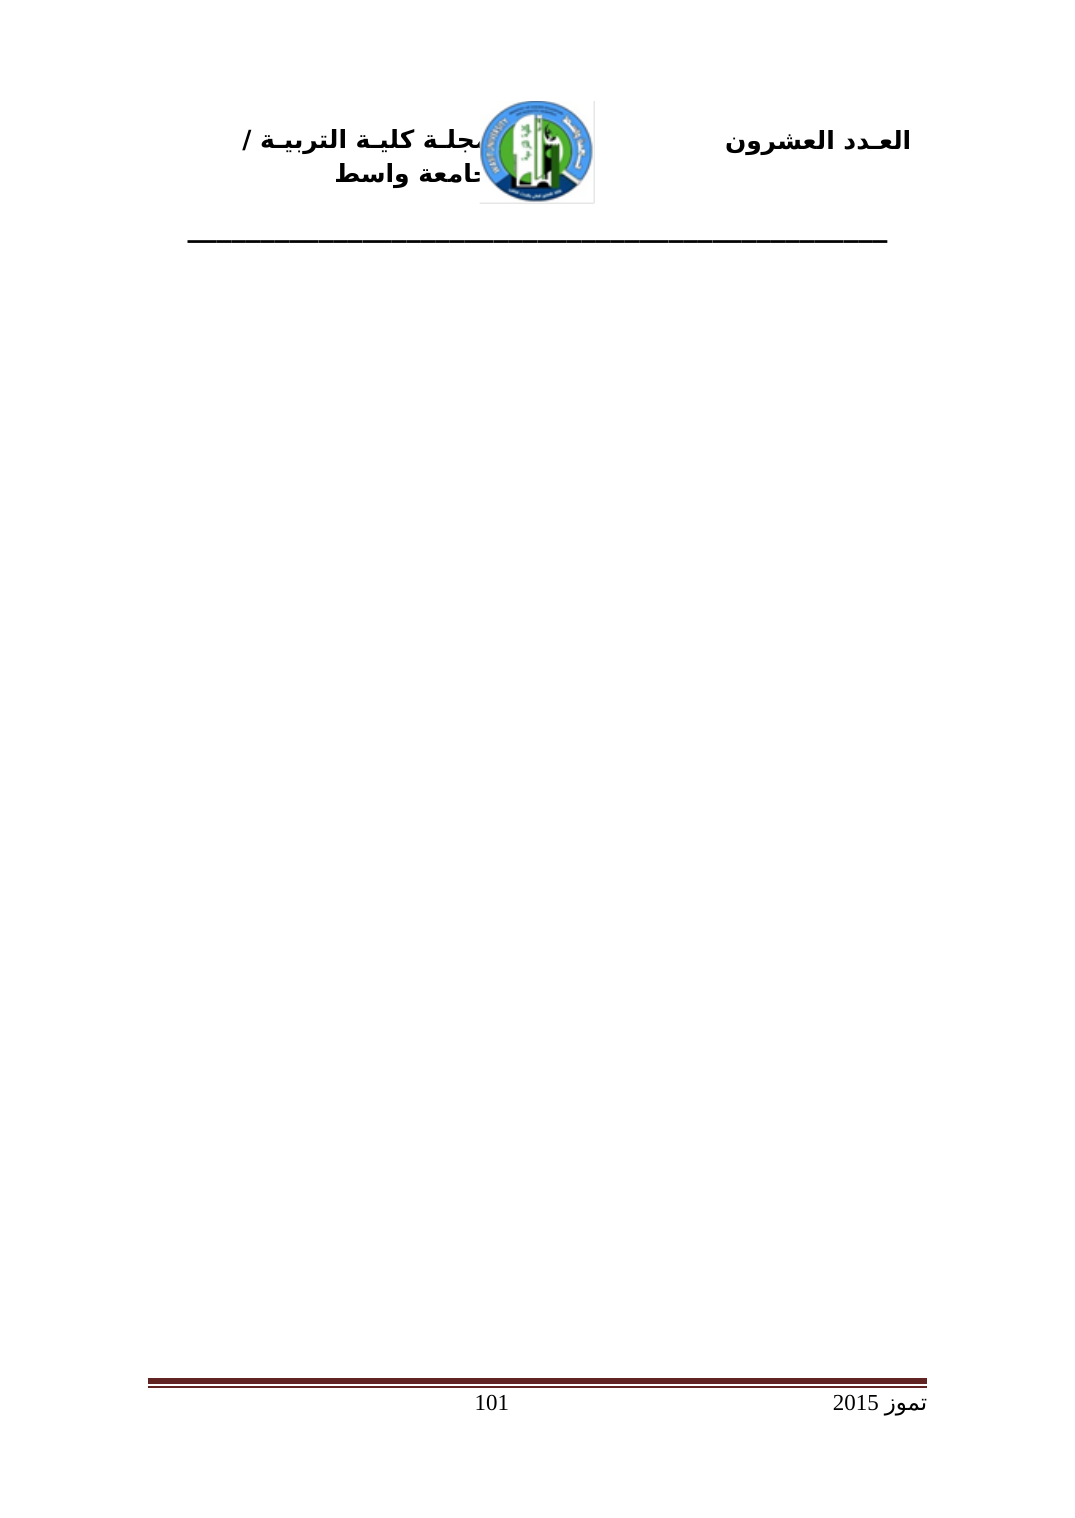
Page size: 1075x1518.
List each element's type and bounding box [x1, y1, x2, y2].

picture [479, 101, 595, 205]
